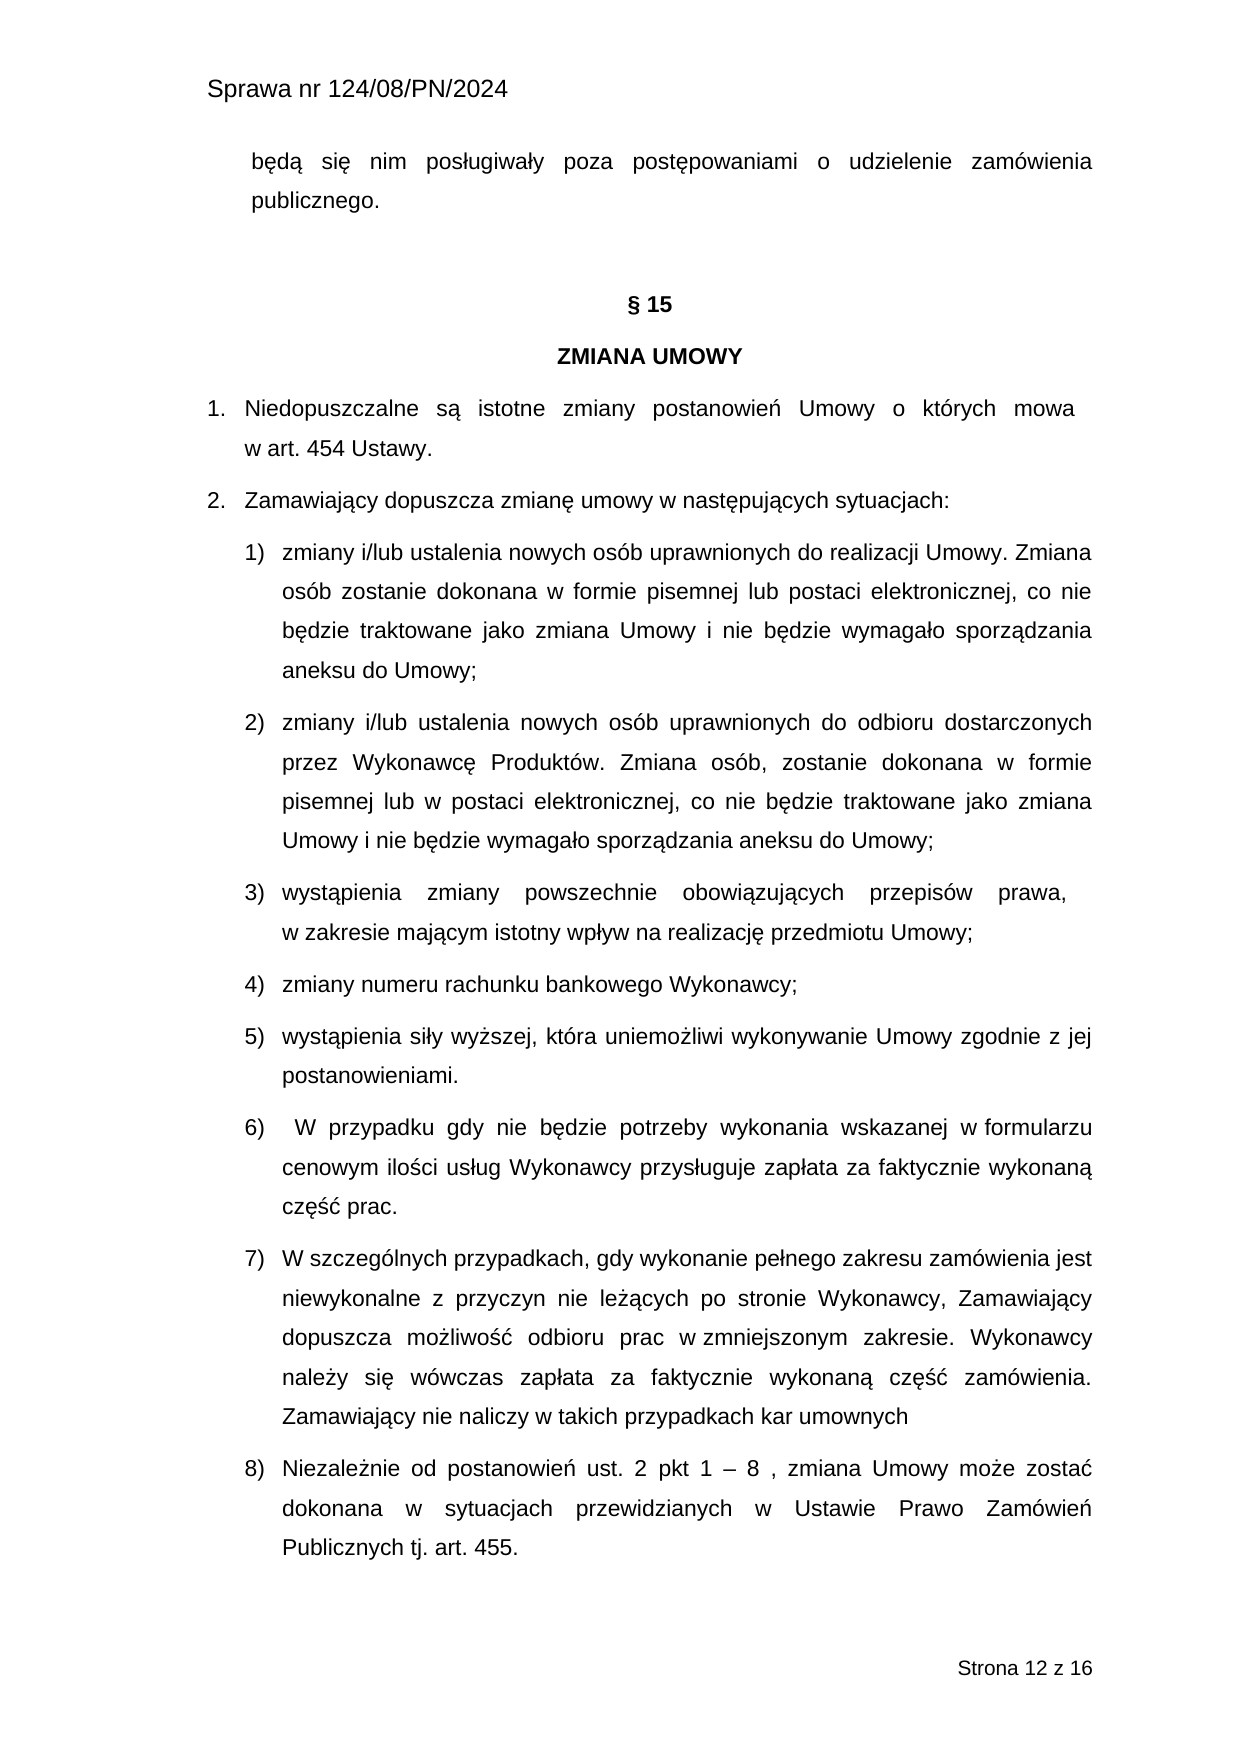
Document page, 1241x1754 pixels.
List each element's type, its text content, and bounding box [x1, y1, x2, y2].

text § 15 [207, 291, 1092, 317]
list Niedopuszczalne są istotne zmiany postanowień Umowy o których mowa w art. 454 Ustawy. [207, 395, 1092, 461]
list wystąpienia zmiany powszechnie obowiązujących przepisów prawa, w zakresie mającym istotny wpływ na realizację przedmiotu Umowy; [244, 879, 1092, 945]
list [207, 148, 1092, 213]
list zmiany i/lub ustalenia nowych osób uprawnionych do realizacji Umowy. Zmiana osób zostanie dokonana w formie pisemnej lub postaci elektronicznej, co nie będzie traktowane jako zmiana Umowy i nie będzie wymagało sporządzania aneksu do Umowy; [244, 538, 1092, 683]
list wystąpienia siły wyższej, która uniemożliwi wykonywanie Umowy zgodnie z jej postanowieniami. [244, 1023, 1092, 1089]
list W szczególnych przypadkach, gdy wykonanie pełnego zakresu zamówienia jest niewykonalne z przyczyn nie leżących po stronie Wykonawcy, Zamawiający dopuszcza możliwość odbioru prac w zmniejszonym zakresie. Wykonawcy należy się wówczas zapłata za faktycznie wykonaną część zamówienia. Zamawiający nie naliczy w takich przypadkach kar umownych [244, 1245, 1092, 1429]
list zmiany numeru rachunku bankowego Wykonawcy; [244, 971, 1092, 997]
list zmiany i/lub ustalenia nowych osób uprawnionych do odbioru dostarczonych przez Wykonawcę Produktów. Zmiana osób, zostanie dokonana w formie pisemnej lub w postaci elektronicznej, co nie będzie traktowane jako zmiana Umowy i nie będzie wymagało sporządzania aneksu do Umowy; [244, 709, 1092, 854]
list Niezależnie od postanowień ust. 2 pkt 1 – 8 , zmiana Umowy może zostać dokonana w sytuacjach przewidzianych w Ustawie Prawo Zamówień Publicznych tj. art. 455. [244, 1455, 1092, 1560]
list W przypadku gdy nie będzie potrzeby wykonania wskazanej w formularzu cenowym ilości usług Wykonawcy przysługuje zapłata za faktycznie wykonaną część prac. [244, 1114, 1092, 1219]
text ZMIANA UMOWY [207, 343, 1092, 369]
list Zamawiający dopuszcza zmianę umowy w następujących sytuacjach: [207, 487, 1092, 513]
